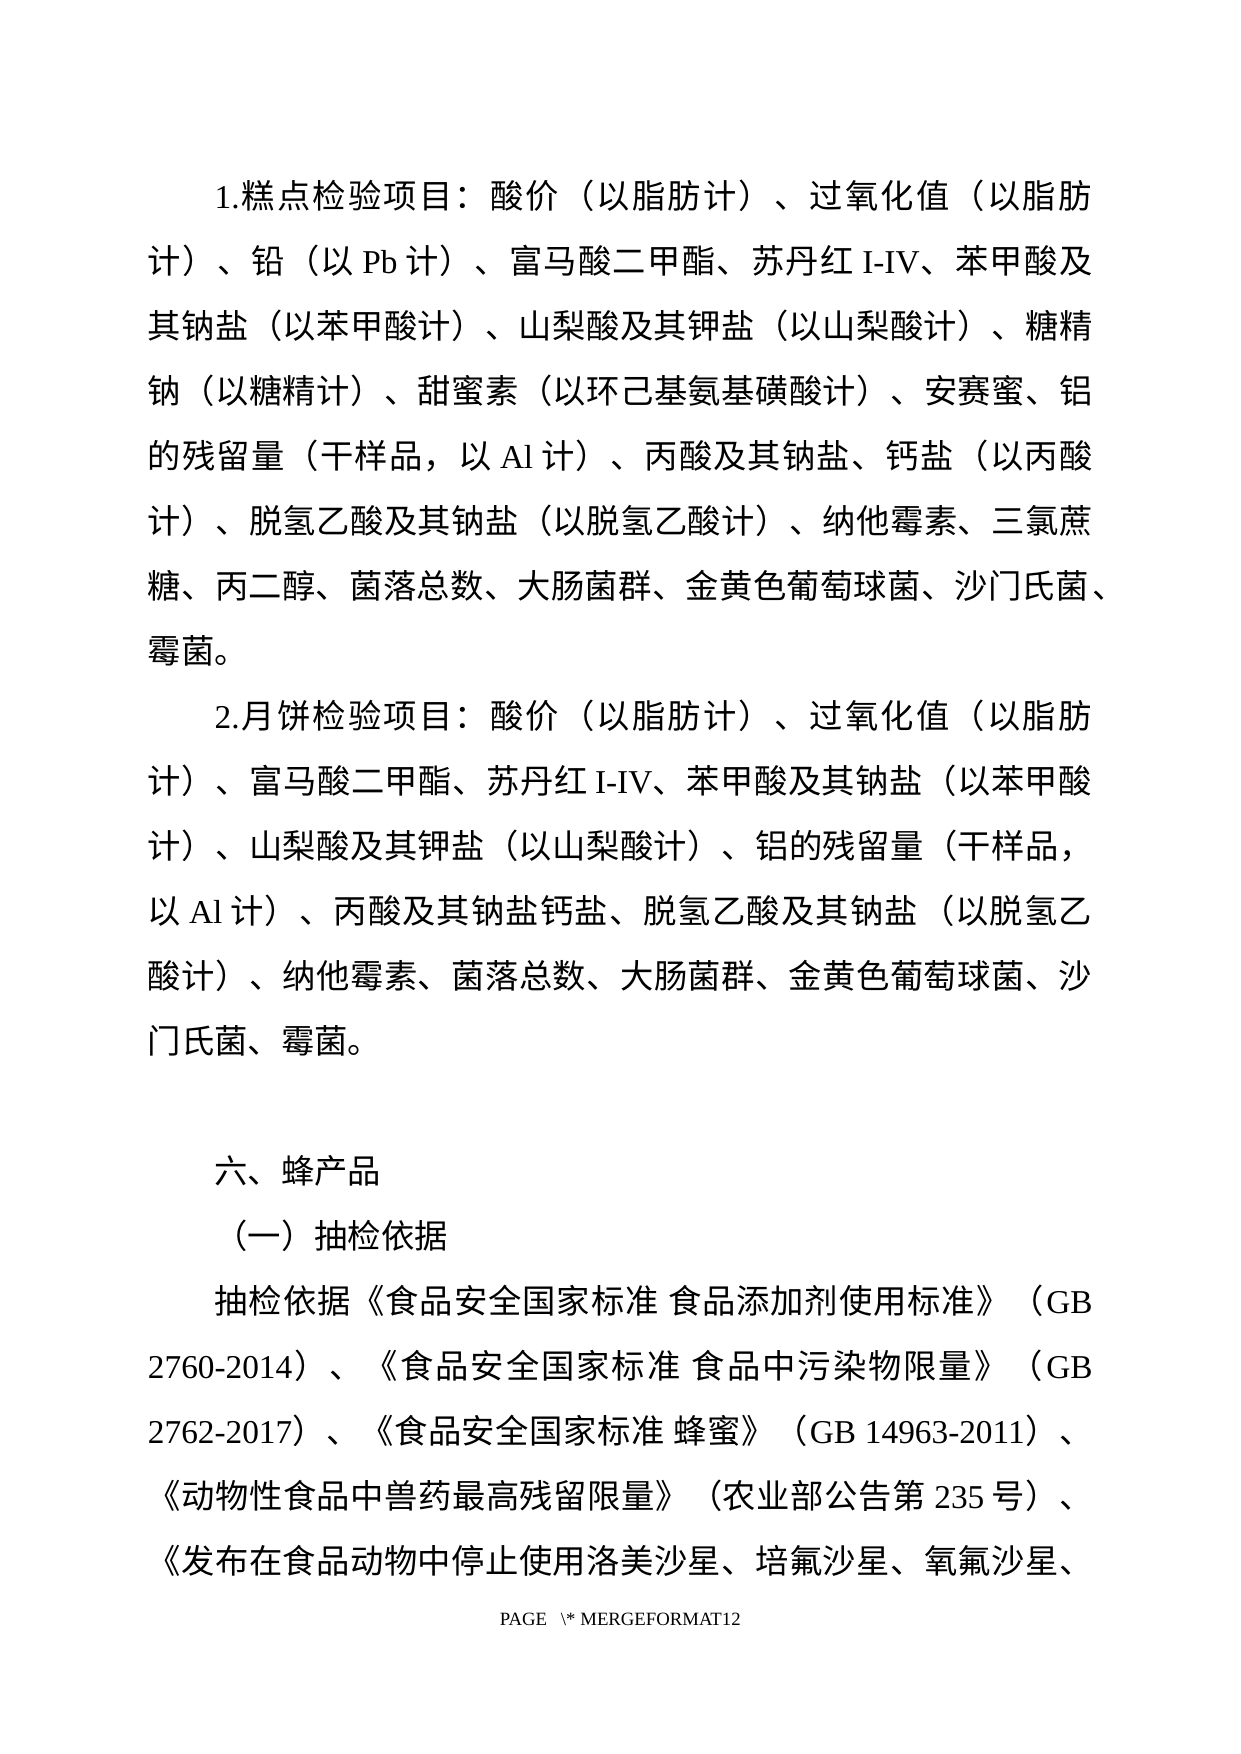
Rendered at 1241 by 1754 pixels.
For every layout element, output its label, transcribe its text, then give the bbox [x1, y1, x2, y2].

list （一）抽检依据 [148, 1202, 1092, 1267]
list 六、蜂产品 [148, 1137, 1092, 1202]
text 2.月饼检验项目：酸价（以脂肪计）、过氧化值（以脂肪计）、富马酸二甲酯、苏丹红I-IV、苯甲酸及其钠盐（以苯甲酸计）、山梨酸及其钾盐（以山梨酸计）、铝的残留量（干样品，以Al计）、丙酸及其钠盐钙盐、脱氢乙酸及其钠盐（以脱氢乙酸计）、纳他霉素、菌落总数、大肠菌群、金黄色葡萄球菌、沙门氏菌、霉菌。 [148, 682, 1092, 1072]
text 1.糕点检验项目：酸价（以脂肪计）、过氧化值（以脂肪计）、铅（以Pb计）、富马酸二甲酯、苏丹红I-IV、苯甲酸及其钠盐（以苯甲酸计）、山梨酸及其钾盐（以山梨酸计）、糖精钠（以糖精计）、甜蜜素（以环己基氨基磺酸计）、安赛蜜、铝的残留量（干样品，以Al计）、丙酸及其钠盐、钙盐（以丙酸计）、脱氢乙酸及其钠盐（以脱氢乙酸计）、纳他霉素、三氯蔗糖、丙二醇、菌落总数、大肠菌群、金黄色葡萄球菌、沙门氏菌、霉菌。 [148, 162, 1092, 682]
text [148, 1267, 1092, 1592]
